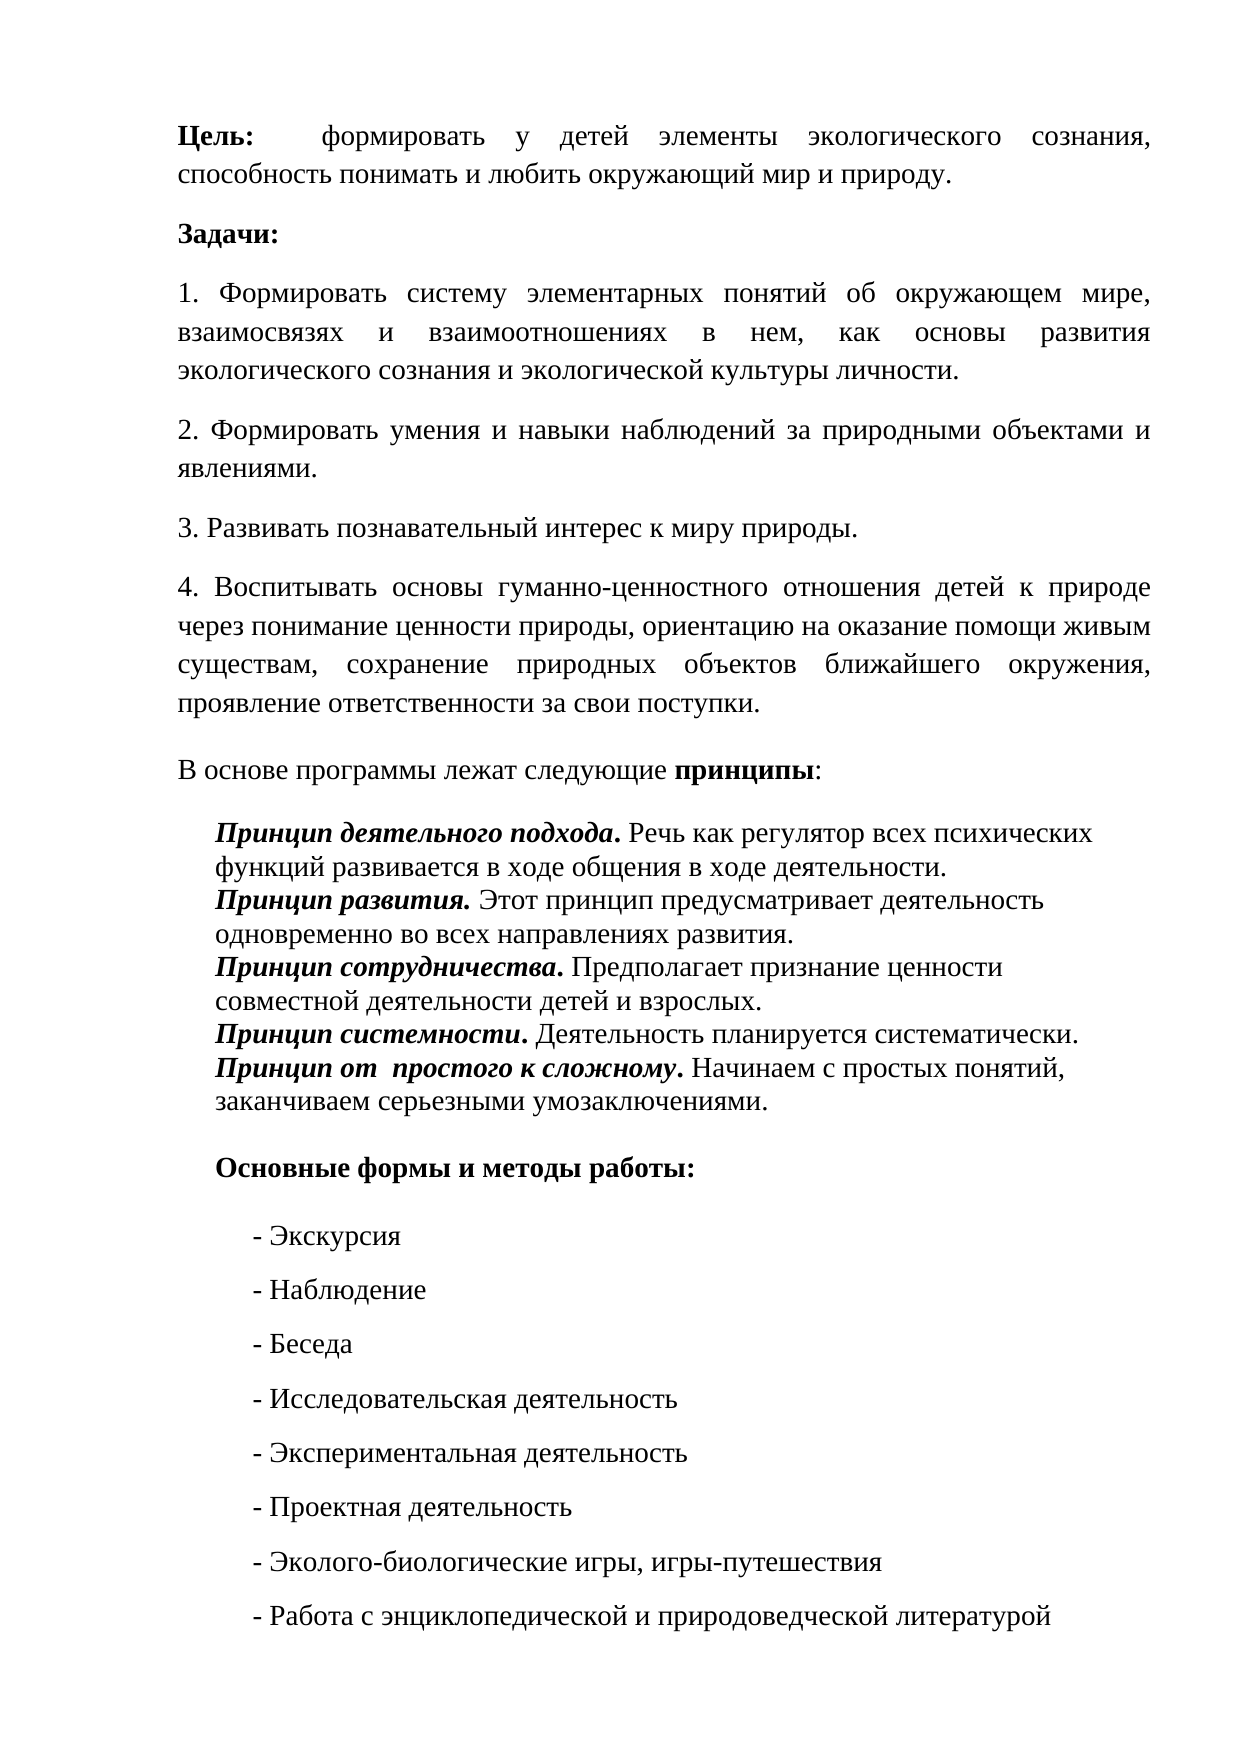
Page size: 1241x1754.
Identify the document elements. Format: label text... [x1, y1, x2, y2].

text 4. Воспитывать основы гуманно-ценностного отношения детей к природе через понимание ценности природы, ориентацию на оказание помощи живым существам, сохранение природных объектов ближайшего окружения, проявление ответственности за свои поступки. [177, 569, 1152, 718]
text Цель: формировать у детей элементы экологического сознания, способность понимать и любить окружающий мир и природу. [177, 118, 1152, 190]
text - Экскурсия [252, 1218, 1152, 1251]
text Принцип сотрудничества. Предполагает признание ценности совместной деятельности детей и взрослых. [215, 949, 1152, 1016]
text - Наблюдение [252, 1272, 1152, 1306]
text Принцип развития. Этот принцип предусматривает деятельность одновременно во всех направлениях развития. [215, 882, 1152, 949]
text - Исследовательская деятельность [252, 1381, 1152, 1414]
text Задачи: [177, 216, 1152, 249]
text - Экспериментальная деятельность [252, 1435, 1152, 1469]
text - Проектная деятельность [252, 1489, 1152, 1523]
text 1. Формировать систему элементарных понятий об окружающем мире, взаимосвязях и взаимоотношениях в нем, как основы развития экологического сознания и экологической культуры личности. [177, 275, 1152, 386]
text Основные формы и методы работы: [177, 1151, 1152, 1184]
text Принцип деятельного подхода. Речь как регулятор всех психических функций развивается в ходе общения в ходе деятельности. [215, 815, 1152, 882]
text В основе программы лежат следующие принципы: [177, 752, 1152, 786]
text Принцип системности. Деятельность планируется систематически. [215, 1016, 1152, 1050]
text 2. Формировать умения и навыки наблюдений за природными объектами и явлениями. [177, 412, 1152, 484]
text - Беседа [252, 1326, 1152, 1360]
text - Эколого-биологические игры, игры-путешествия [252, 1544, 1152, 1577]
text - Работа с энциклопедической и природоведческой литературой [252, 1598, 1152, 1632]
text 3. Развивать познавательный интерес к миру природы. [177, 510, 1152, 543]
text Принцип от простого к сложному. Начинаем с простых понятий, заканчиваем серьезными умозаключениями. [215, 1050, 1152, 1117]
